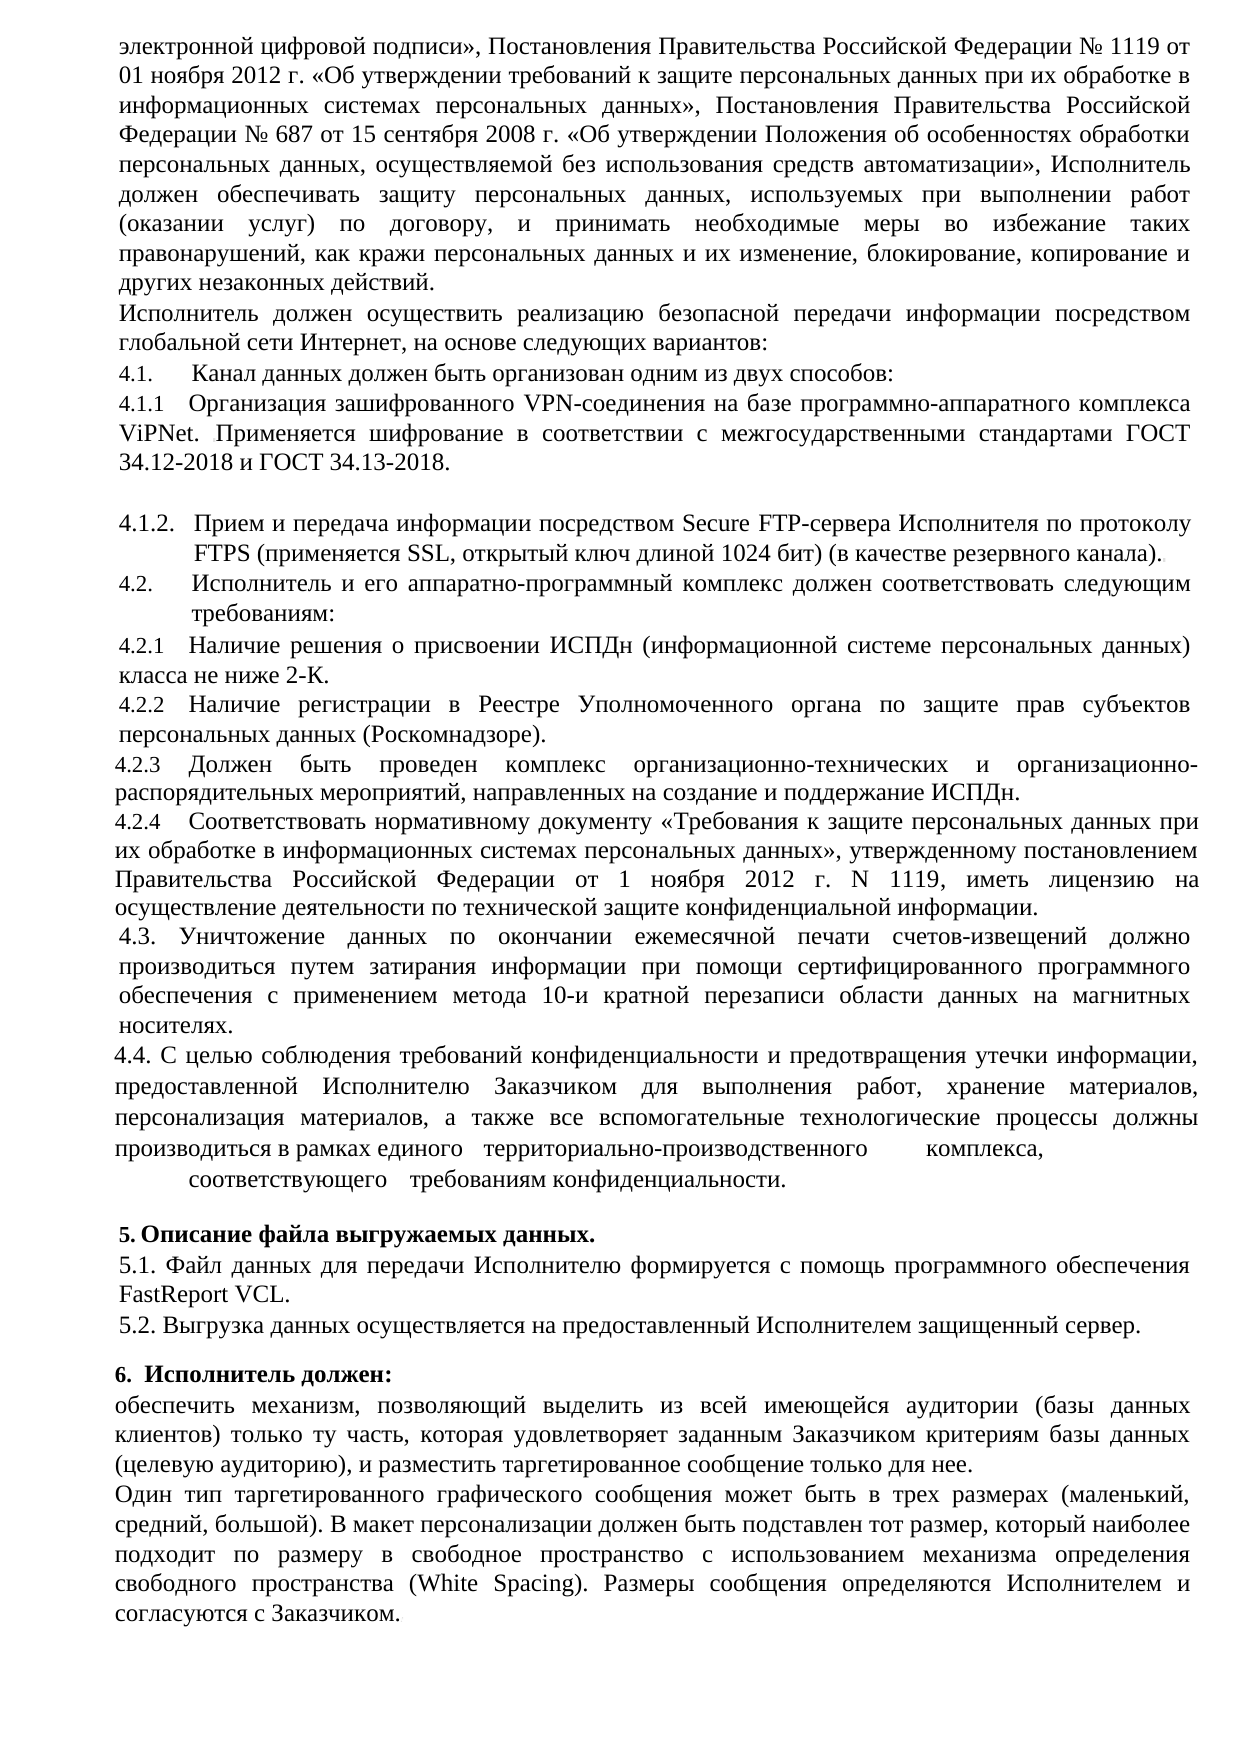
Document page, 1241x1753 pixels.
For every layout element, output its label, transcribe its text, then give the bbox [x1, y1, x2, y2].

text 4.4. С целью соблюдения требований конфиденциальности и предотвращения утечки информации, предоставленной Исполнителю Заказчиком для выполнения работ, хранение материалов, персонализация материалов, а также все вспомогательные технологические процессы должны производиться в рамках единого территориально-производственного комплекса, соответствующего требованиям конфиденциальности. [114, 1040, 1199, 1193]
text 5.2. Выгрузка данных осуществляется на предоставленный Исполнителем защищенный сервер. [118, 1310, 1191, 1338]
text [118, 31, 1191, 296]
text 5.1. Файл данных для передачи Исполнителю формируется с помощь программного обеспечения FastReport VCL. [118, 1250, 1191, 1308]
list Организация зашифрованного VPN-соединения на базе программно-аппаратного комплекса ViPNet. Применяется шифрование в соответствии с межгосударственными стандартами ГОСТ 34.12-2018 и ГОСТ 34.13-2018. [118, 388, 1191, 476]
list Исполнитель и его аппаратно-программный комплекс должен соответствовать следующим требованиям: [118, 568, 1191, 627]
list Прием и передача информации посредством Secure FTP-сервера Исполнителя по протоколу FTPS (применяется SSL, открытый ключ длиной 1024 бит) (в качестве резервного канала). [118, 508, 1191, 567]
list Описание файла выгружаемых данных. [118, 1219, 1191, 1248]
text 4.3. Уничтожение данных по окончании ежемесячной печати счетов-извещений должно производиться путем затирания информации при помощи сертифицированного программного обеспечения с применением метода 10-и кратной перезаписи области данных на магнитных носителях. [118, 921, 1191, 1039]
text Один тип таргетированного графического сообщения может быть в трех размерах (маленький, средний, большой). В макет персонализации должен быть подставлен тот размер, который наиболее подходит по размеру в свободное пространство с использованием механизма определения свободного пространства (White Spacing). Размеры сообщения определяются Исполнителем и согласуются с Заказчиком. [114, 1479, 1191, 1627]
list Наличие решения о присвоении ИСПДн (информационной системе персональных данных) класса не ниже 2-К. [118, 630, 1191, 689]
text обеспечить механизм, позволяющий выделить из всей имеющейся аудитории (базы данных клиентов) только ту часть, которая удовлетворяет заданным Заказчиком критериям базы данных (целевую аудиторию), и разместить таргетированное сообщение только для нее. [114, 1390, 1191, 1478]
list Соответствовать нормативному документу «Требования к защите персональных данных при их обработке в информационных системах персональных данных», утвержденному постановлением Правительства Российской Федерации от 1 ноября 2012 г. N 1119, иметь лицензию на осуществление деятельности по технической защите конфиденциальной информации. [114, 806, 1199, 921]
list Должен быть проведен комплекс организационно-технических и организационно-распорядительных мероприятий, направленных на создание и поддержание ИСПДн. [114, 749, 1199, 806]
list Исполнитель должен: [114, 1359, 1191, 1388]
list Канал данных должен быть организован одним из двух способов: [118, 358, 1191, 387]
list Наличие регистрации в Реестре Уполномоченного органа по защите прав субъектов персональных данных (Роскомнадзоре). [118, 689, 1191, 748]
text Исполнитель должен осуществить реализацию безопасной передачи информации посредством глобальной сети Интернет, на основе следующих вариантов: [118, 298, 1191, 356]
